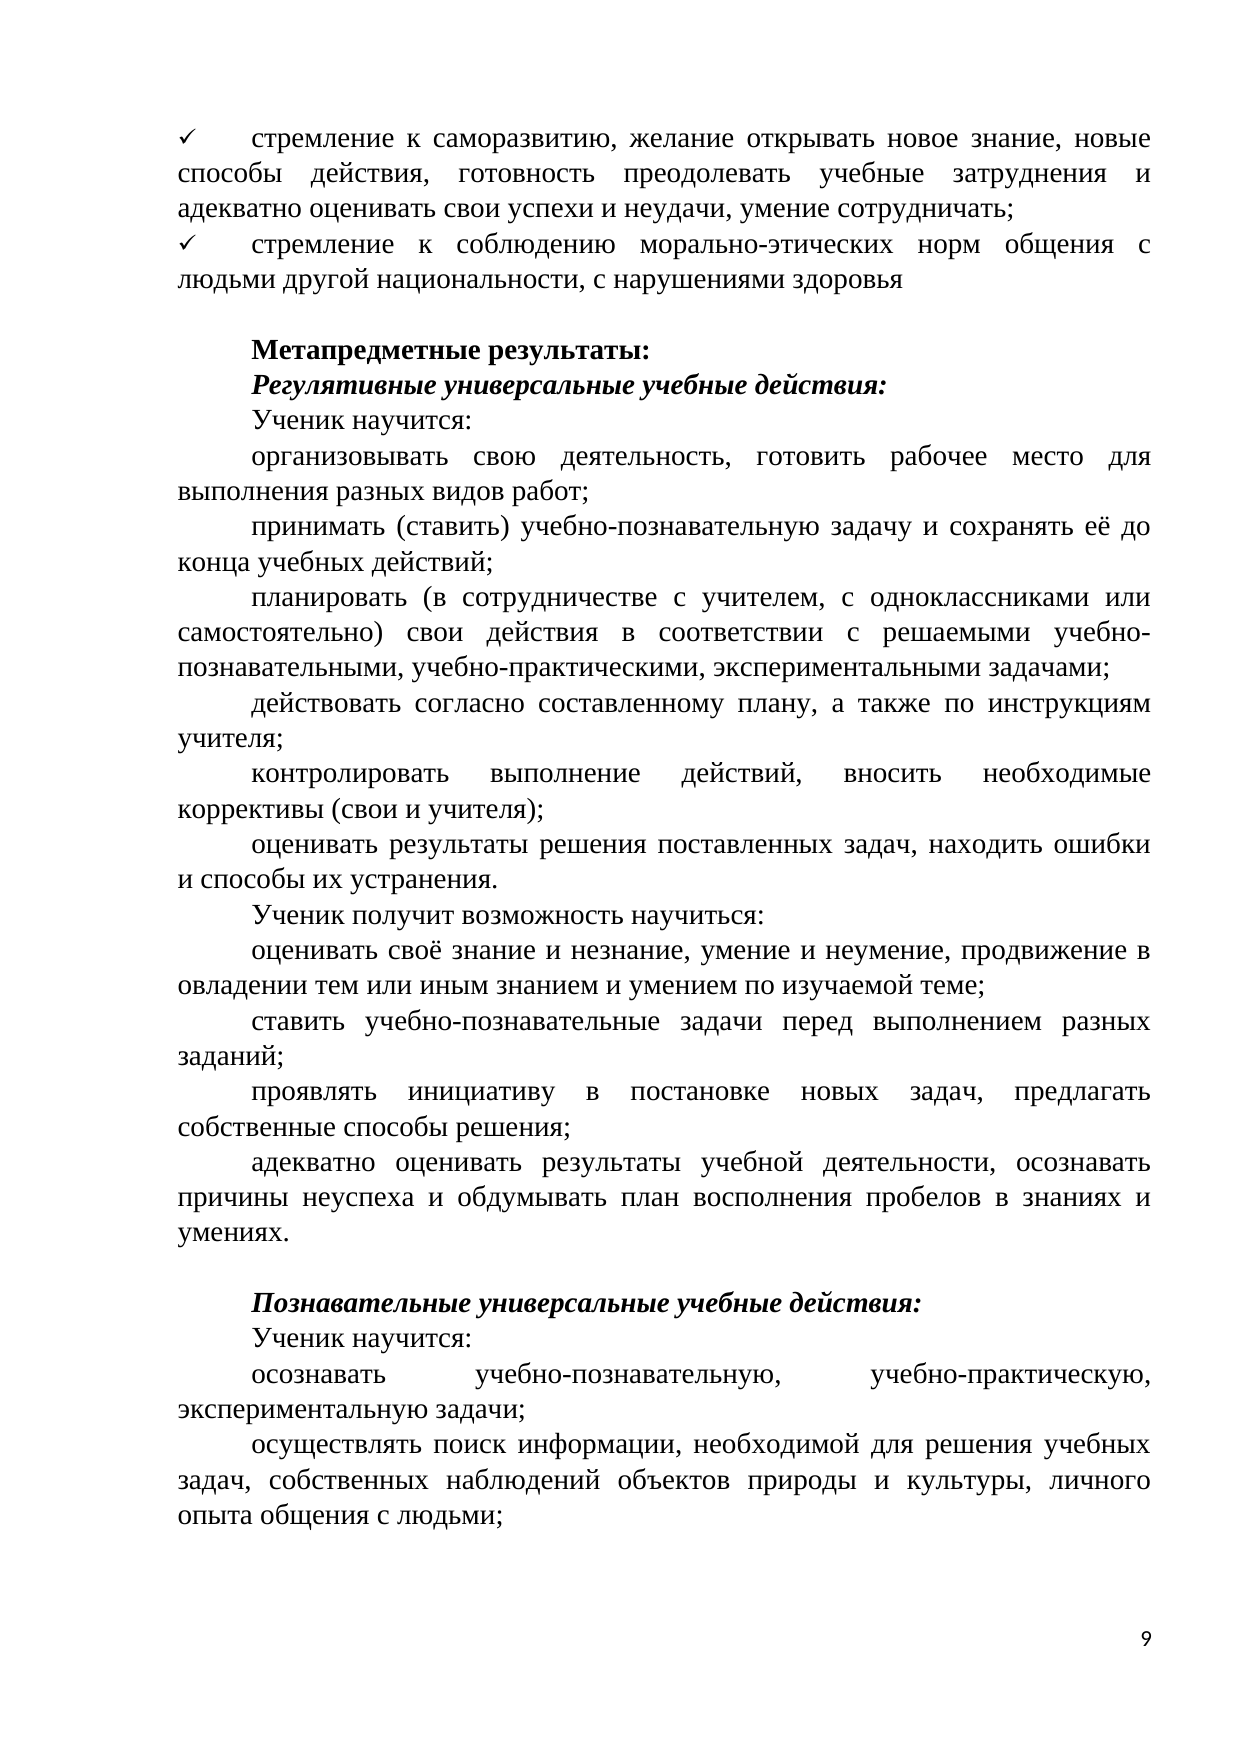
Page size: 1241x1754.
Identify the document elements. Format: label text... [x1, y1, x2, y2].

text ставить учебно-познавательные задачи перед выполнением разных заданий; [177, 1001, 1152, 1072]
text осознавать учебно-познавательную, учебно-практическую, экспериментальную задачи; [177, 1354, 1152, 1425]
list стремление к соблюдению морально-этических норм общения с людьми другой национальности, с нарушениями здоровья [177, 224, 1152, 295]
text организовывать свою деятельность, готовить рабочее место для выполнения разных видов работ; [177, 436, 1152, 507]
text адекватно оценивать результаты учебной деятельности, осознавать причины неуспеха и обдумывать план восполнения пробелов в знаниях и умениях. [177, 1142, 1152, 1248]
text контролировать выполнение действий, вносить необходимые коррективы (свои и учителя); [177, 754, 1152, 824]
text Регулятивные универсальные учебные действия: [177, 365, 1152, 401]
text Ученик научится: [177, 401, 1152, 436]
text Ученик получит возможность научиться: [177, 895, 1152, 930]
text Ученик научится: [177, 1319, 1152, 1354]
text планировать (в сотрудничестве с учителем, с одноклассниками или самостоятельно) свои действия в соответствии с решаемыми учебно-познавательными, учебно-практическими, экспериментальными задачами; [177, 577, 1152, 683]
text Познавательные универсальные учебные действия: [177, 1283, 1152, 1319]
list стремление к саморазвитию, желание открывать новое знание, новые способы действия, готовность преодолевать учебные затруднения и адекватно оценивать свои успехи и неудачи, умение сотрудничать; [177, 118, 1152, 224]
text действовать согласно составленному плану, а также по инструкциям учителя; [177, 683, 1152, 754]
text Метапредметные результаты: [177, 330, 1152, 365]
text принимать (ставить) учебно-познавательную задачу и сохранять её до конца учебных действий; [177, 507, 1152, 577]
text оценивать своё знание и незнание, умение и неумение, продвижение в овладении тем или иным знанием и умением по изучаемой теме; [177, 930, 1152, 1001]
text проявлять инициативу в постановке новых задач, предлагать собственные способы решения; [177, 1072, 1152, 1142]
text осуществлять поиск информации, необходимой для решения учебных задач, собственных наблюдений объектов природы и культуры, личного опыта общения с людьми; [177, 1425, 1152, 1531]
text оценивать результаты решения поставленных задач, находить ошибки и способы их устранения. [177, 824, 1152, 895]
